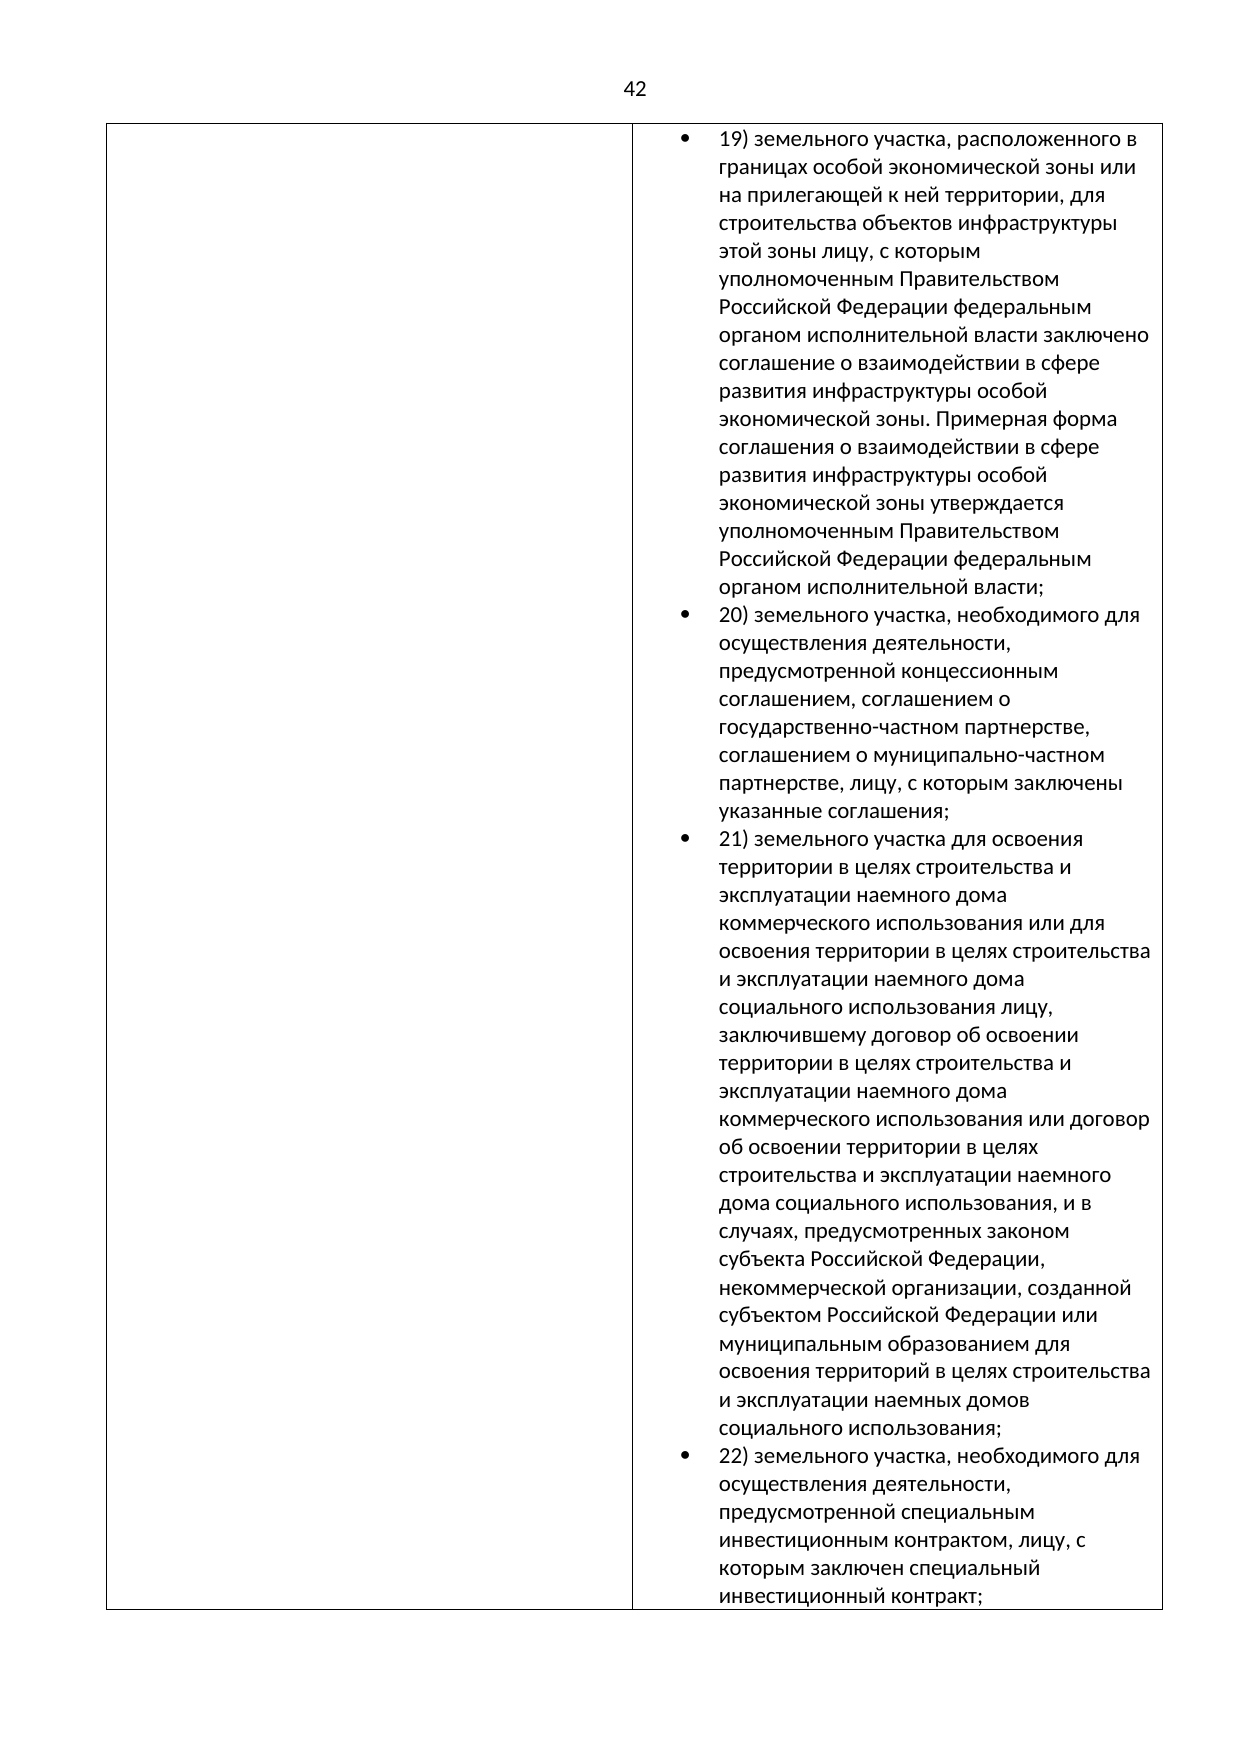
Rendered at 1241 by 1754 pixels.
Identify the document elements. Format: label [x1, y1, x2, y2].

table_cell [633, 124, 1162, 1609]
table_cell [107, 124, 632, 1609]
